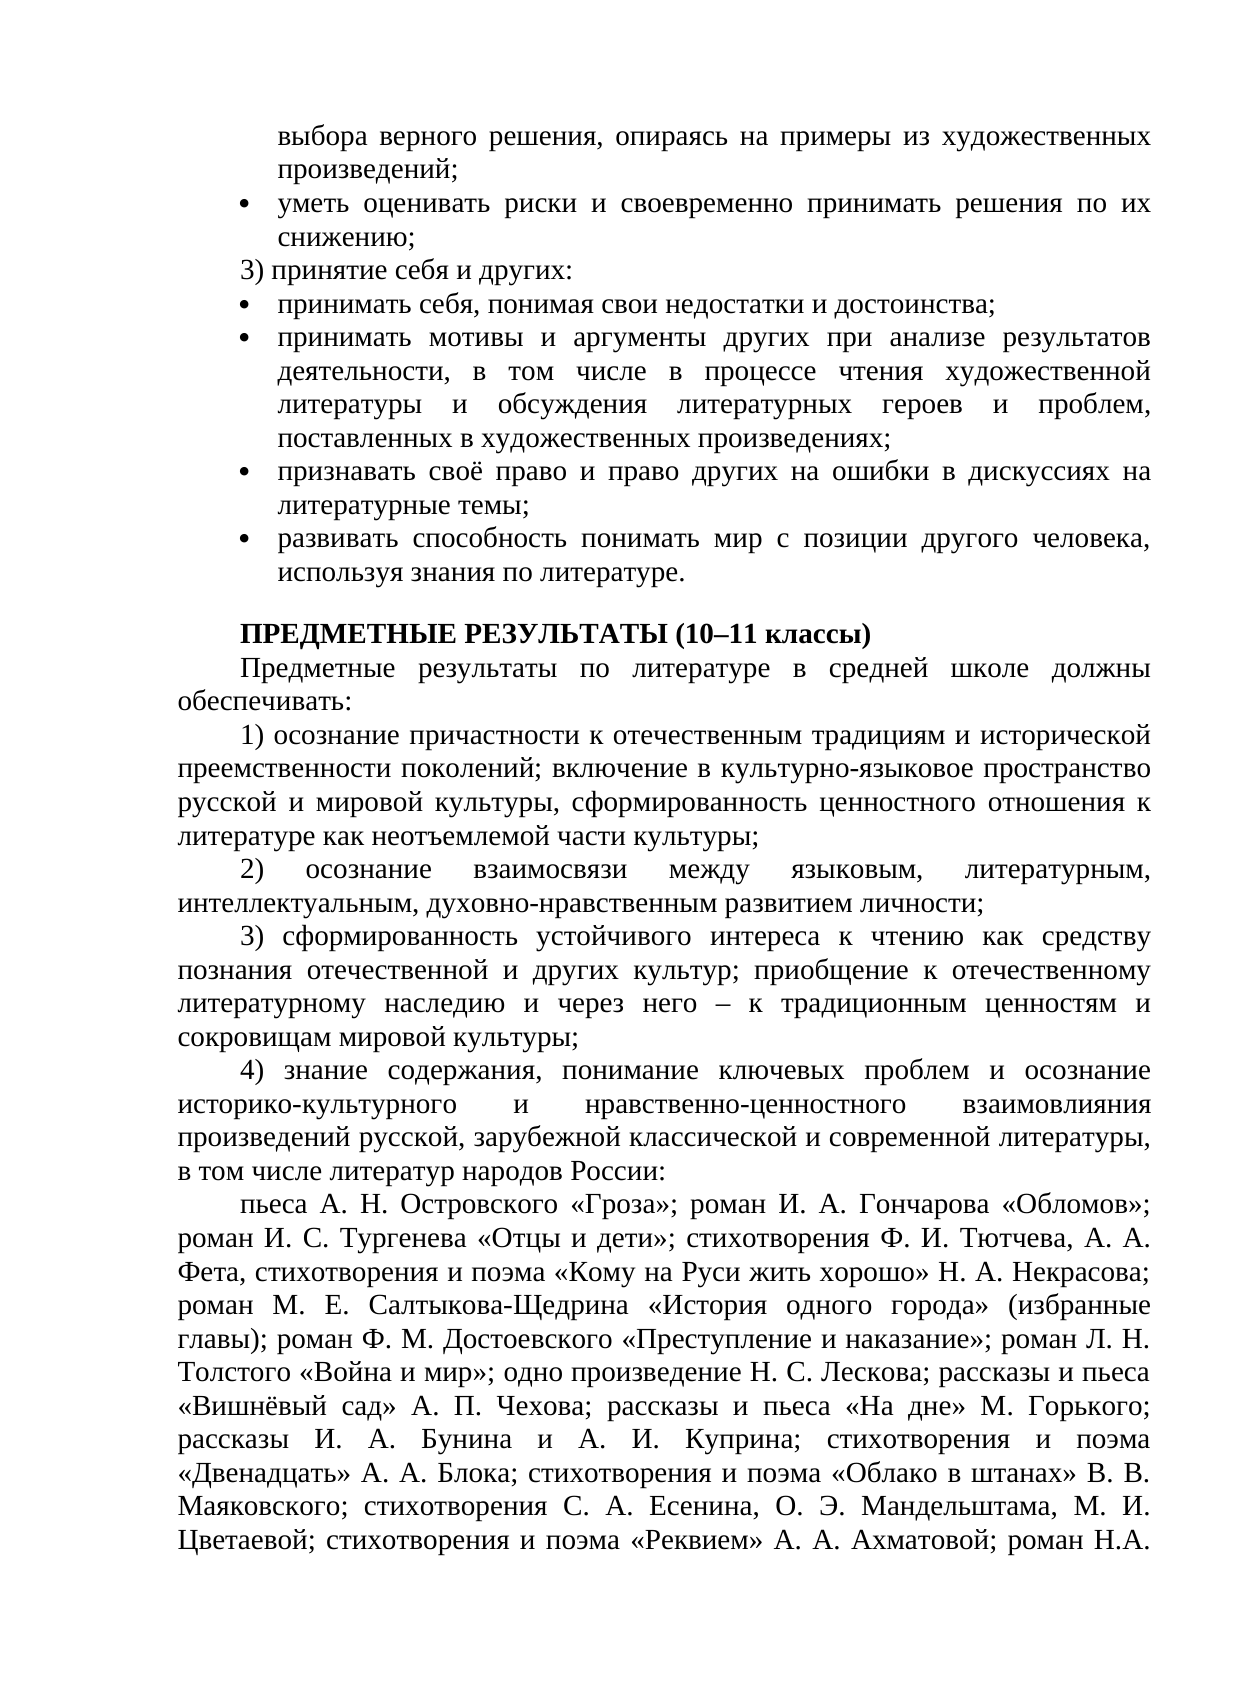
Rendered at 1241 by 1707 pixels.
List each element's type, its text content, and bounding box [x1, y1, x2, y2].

text 2) осознание взаимосвязи между языковым, литературным, интеллектуальным, духовно-нравственным развитием личности; [177, 851, 1152, 918]
text 3) сформированность устойчивого интереса к чтению как средству познания отечественной и других культур; приобщение к отечественному литературному наследию и через него – к традиционным ценностям и сокровищам мировой культуры; [177, 918, 1152, 1052]
text ПРЕДМЕТНЫЕ РЕЗУЛЬТАТЫ (10–11 классы) [177, 616, 1152, 650]
list развивать способность понимать мир с позиции другого человека, используя знания по литературе. [240, 521, 1152, 588]
list признавать своё право и право других на ошибки в дискуссиях на литературные темы; [240, 453, 1152, 521]
list принимать мотивы и аргументы других при анализе результатов деятельности, в том числе в процессе чтения художественной литературы и обсуждения литературных героев и проблем, поставленных в художественных произведениях; [240, 319, 1152, 453]
text 3) принятие себя и других: [177, 252, 1152, 286]
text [177, 1187, 1152, 1556]
list уметь оценивать риски и своевременно принимать решения по их снижению; [240, 185, 1152, 252]
text Предметные результаты по литературе в средней школе должны обеспечивать: [177, 650, 1152, 717]
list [240, 118, 1152, 185]
list принимать себя, понимая свои недостатки и достоинства; [240, 286, 1152, 319]
text 1) осознание причастности к отечественным традициям и исторической преемственности поколений; включение в культурно-языковое пространство русской и мировой культуры, сформированность ценностного отношения к литературе как неотъемлемой части культуры; [177, 717, 1152, 851]
text 4) знание содержания, понимание ключевых проблем и осознание историко-культурного и нравственно-ценностного взаимовлияния произведений русской, зарубежной классической и современной литературы, в том числе литератур народов России: [177, 1052, 1152, 1187]
